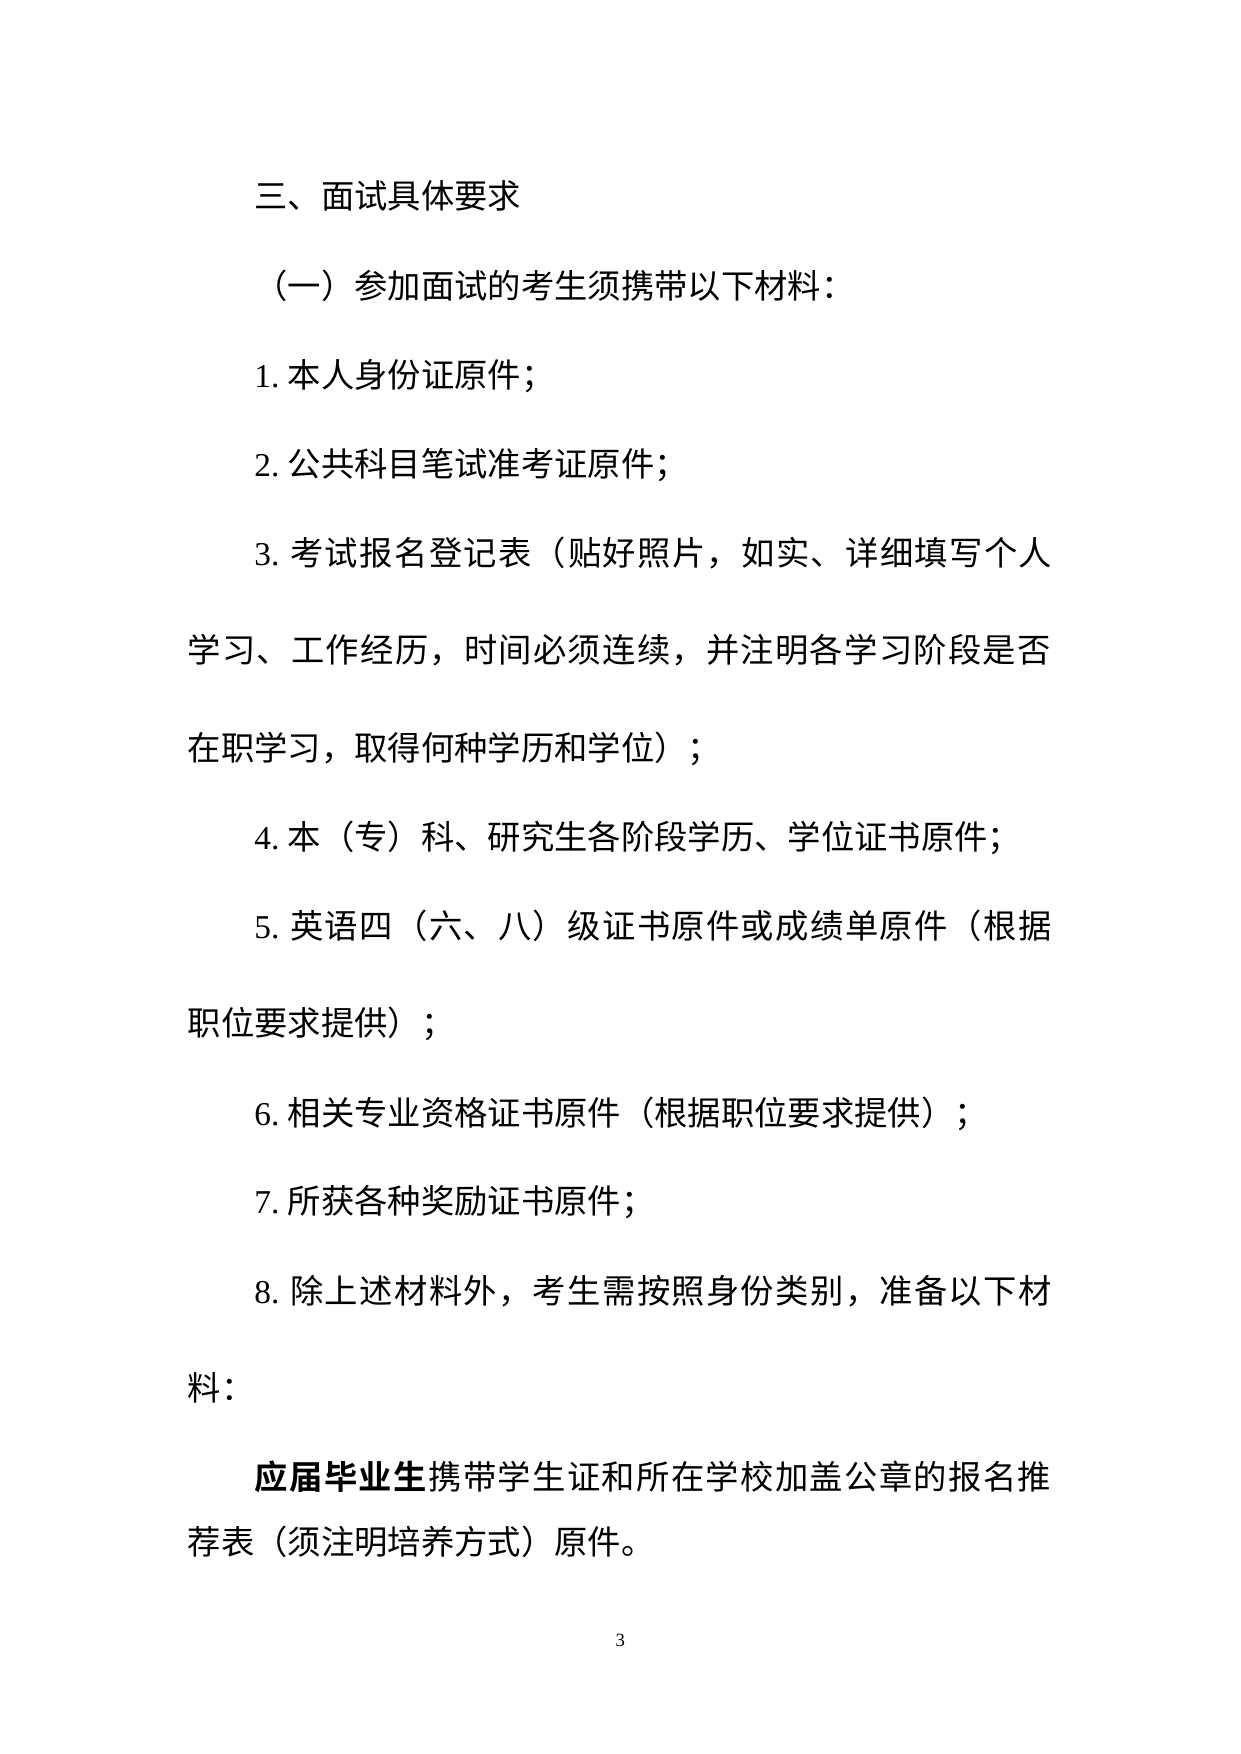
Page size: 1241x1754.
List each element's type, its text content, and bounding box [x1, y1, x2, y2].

text 2. 公共科目笔试准考证原件； [187, 429, 1053, 494]
text 4. 本（专）科、研究生各阶段学历、学位证书原件； [187, 802, 1053, 867]
text （一）参加面试的考生须携带以下材料： [187, 251, 1053, 316]
text 7. 所获各种奖励证书原件； [187, 1167, 1053, 1232]
text 三、面试具体要求 [187, 162, 1053, 227]
text 应届毕业生携带学生证和所在学校加盖公章的报名推荐表（须注明培养方式）原件。 [187, 1443, 1053, 1573]
text 6. 相关专业资格证书原件（根据职位要求提供）； [187, 1078, 1053, 1143]
text 3. 考试报名登记表（贴好照片，如实、详细填写个人学习、工作经历，时间必须连续，并注明各学习阶段是否在职学习，取得何种学历和学位）； [187, 518, 1053, 778]
text 5. 英语四（六、八）级证书原件或成绩单原件（根据职位要求提供）； [187, 891, 1053, 1054]
text 1. 本人身份证原件； [187, 340, 1053, 405]
text 8. 除上述材料外，考生需按照身份类别，准备以下材料： [187, 1256, 1053, 1418]
